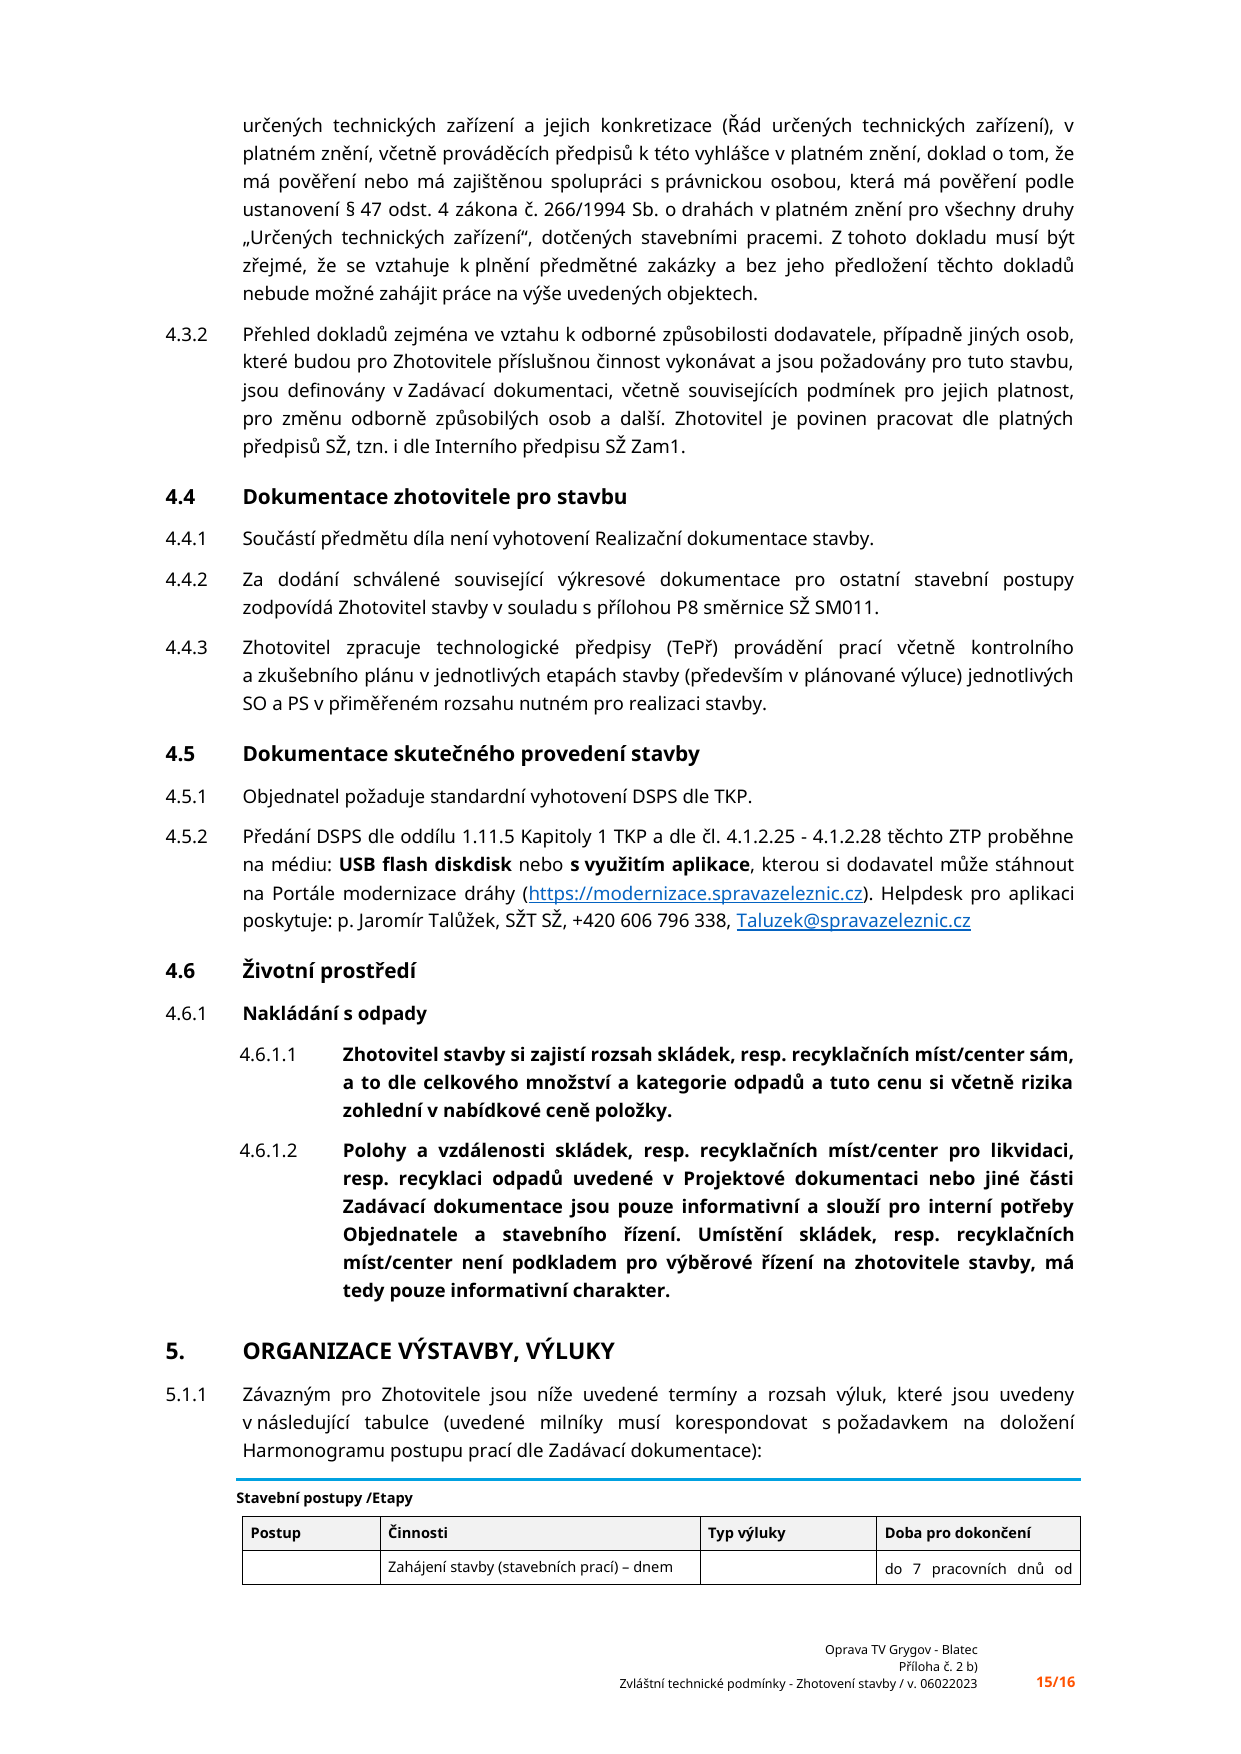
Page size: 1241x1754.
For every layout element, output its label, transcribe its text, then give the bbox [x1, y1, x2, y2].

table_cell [877, 1551, 1080, 1584]
text Za dodání schválené související výkresové dokumentace pro ostatní stavební postupy zodpovídá Zhotovitel stavby v souladu s přílohou P8 směrnice SŽ SM011. [165, 566, 1075, 619]
table_header Typ výluky [701, 1517, 876, 1550]
text ORGANIZACE VÝSTAVBY, VÝLUKY [165, 1335, 1075, 1366]
table_header Postup [243, 1517, 380, 1550]
text Stavební postupy /Etapy [236, 1481, 1081, 1507]
text Předání DSPS dle oddílu 1.11.5 Kapitoly 1 TKP a dle čl. 4.1.2.25 - 4.1.2.28 těchto ZTP proběhne na médiu: USB flash diskdisk nebo s využitím aplikace, kterou si dodavatel může stáhnout na Portále modernizace dráhy (https://modernizace.spravazeleznic.cz). Helpdesk pro aplikaci poskytuje: p. Jaromír Talůžek, SŽT SŽ, +420 606 796 338, Taluzek@spravazeleznic.cz [165, 824, 1075, 933]
text Zhotovitel stavby si zajistí rozsah skládek, resp. recyklačních míst/center sám, a to dle celkového množství a kategorie odpadů a tuto cenu si včetně rizika zohlední v nabídkové ceně položky. [239, 1041, 1075, 1122]
text Nakládání s odpady [165, 1000, 1075, 1026]
text Závazným pro Zhotovitele jsou níže uvedené termíny a rozsah výluk, které jsou uvedeny v následující tabulce (uvedené milníky musí korespondovat s požadavkem na doložení Harmonogramu postupu prací dle Zadávací dokumentace): [165, 1382, 1075, 1463]
text Životní prostředí [165, 957, 1075, 985]
table_header Činnosti [381, 1517, 700, 1550]
text Objednatel požaduje standardní vyhotovení DSPS dle TKP. [165, 783, 1075, 809]
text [165, 112, 1075, 306]
text Přehled dokladů zejména ve vztahu k odborné způsobilosti dodavatele, případně jiných osob, které budou pro Zhotovitele příslušnou činnost vykonávat a jsou požadovány pro tuto stavbu, jsou definovány v Zadávací dokumentaci, včetně souvisejících podmínek pro jejich platnost, pro změnu odborně způsobilých osob a další. Zhotovitel je povinen pracovat dle platných předpisů SŽ, tzn. i dle Interního předpisu SŽ Zam1. [165, 321, 1075, 458]
table_header Doba pro dokončení [877, 1517, 1080, 1550]
text Dokumentace skutečného provedení stavby [165, 739, 1075, 768]
table_cell [701, 1551, 876, 1584]
text Dokumentace zhotovitele pro stavbu [165, 482, 1075, 510]
text Polohy a vzdálenosti skládek, resp. recyklačních míst/center pro likvidaci, resp. recyklaci odpadů uvedené v Projektové dokumentaci nebo jiné části Zadávací dokumentace jsou pouze informativní a slouží pro interní potřeby Objednatele a stavebního řízení. Umístění skládek, resp. recyklačních míst/center není podkladem pro výběrové řízení na zhotovitele stavby, má tedy pouze informativní charakter. [239, 1137, 1075, 1303]
text Zhotovitel zpracuje technologické předpisy (TePř) provádění prací včetně kontrolního a zkušebního plánu v jednotlivých etapách stavby (především v plánované výluce) jednotlivých SO a PS v přiměřeném rozsahu nutném pro realizaci stavby. [165, 634, 1075, 716]
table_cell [381, 1551, 700, 1584]
table_cell [243, 1551, 380, 1584]
text Součástí předmětu díla není vyhotovení Realizační dokumentace stavby. [165, 526, 1075, 551]
